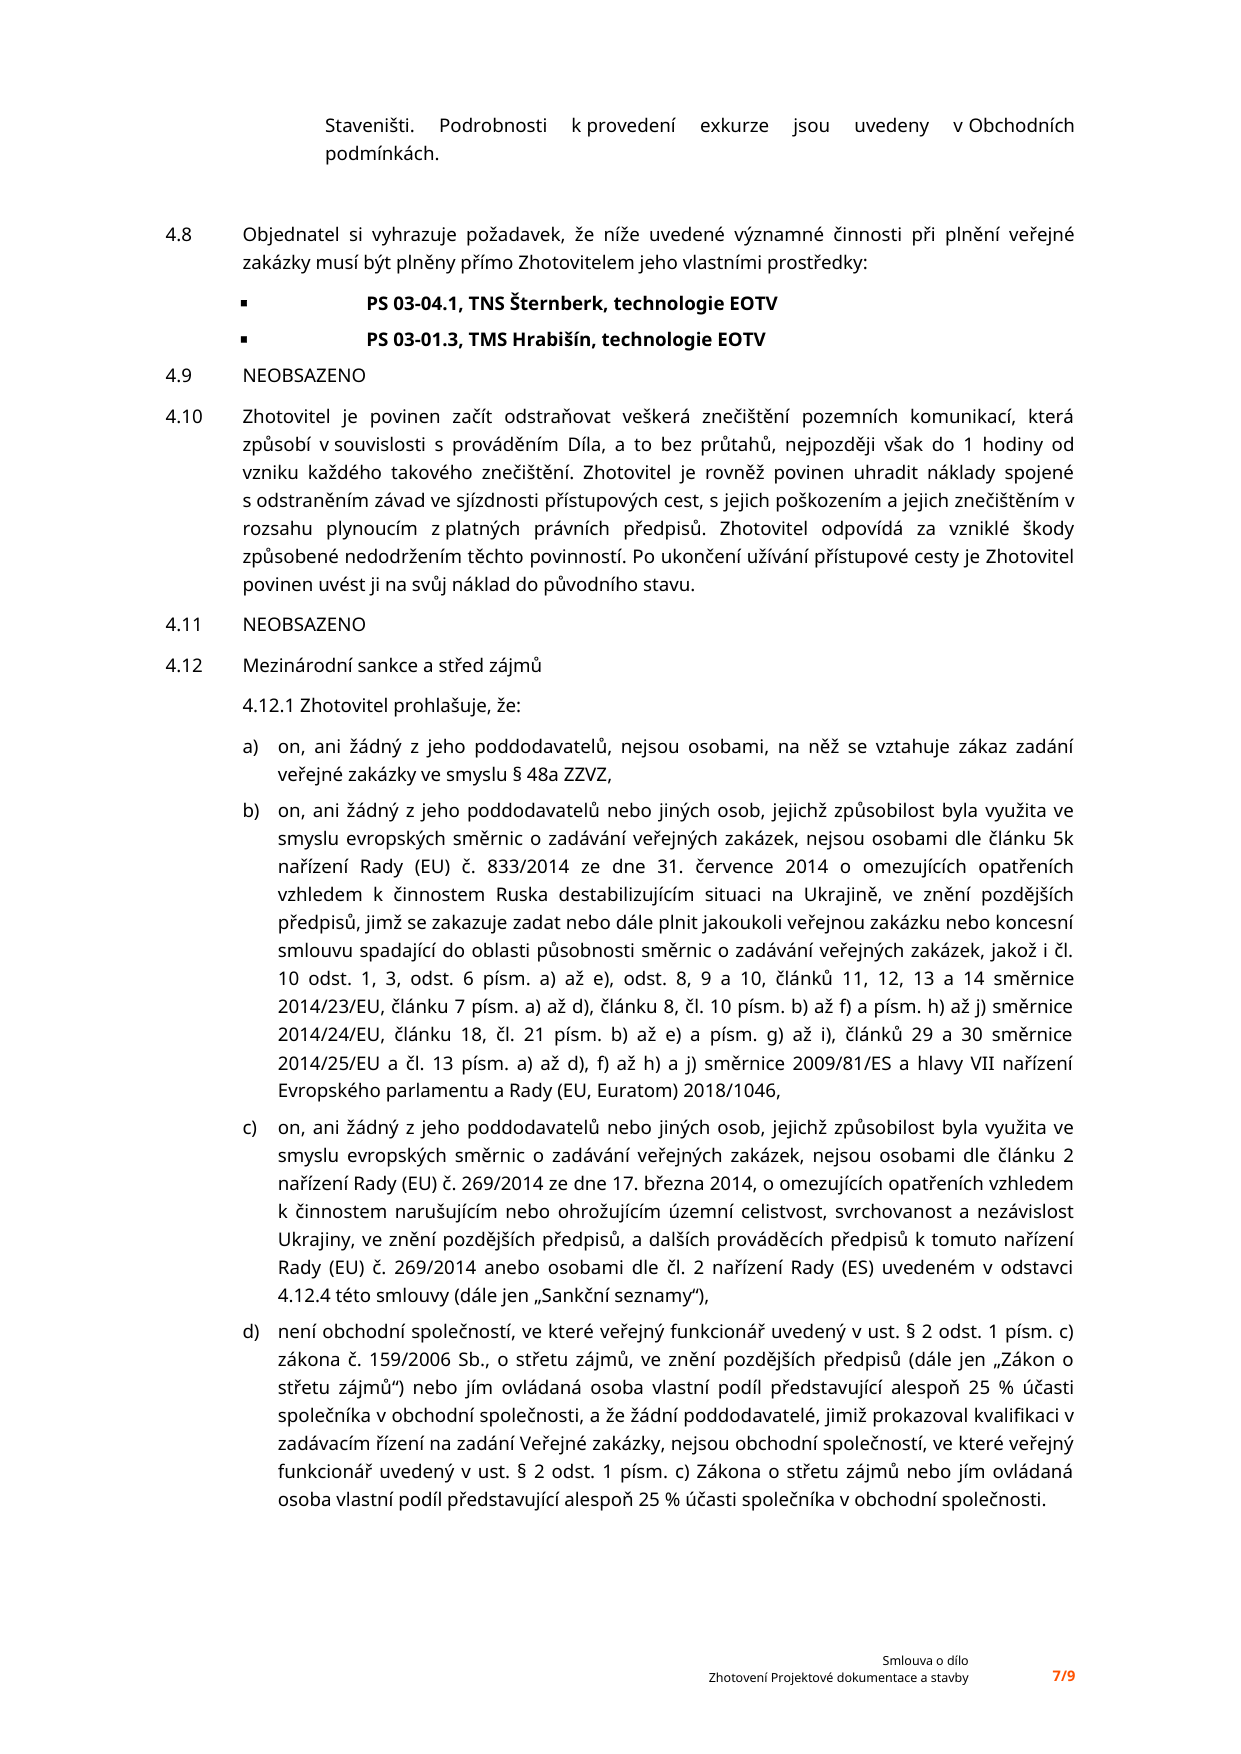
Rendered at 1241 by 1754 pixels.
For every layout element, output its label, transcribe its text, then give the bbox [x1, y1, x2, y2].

list on, ani žádný z jeho poddodavatelů nebo jiných osob, jejichž způsobilost byla využita ve smyslu evropských směrnic o zadávání veřejných zakázek, nejsou osobami dle článku 2 nařízení Rady (EU) č. 269/2014 ze dne 17. března 2014, o omezujících opatřeních vzhledem k činnostem narušujícím nebo ohrožujícím územní celistvost, svrchovanost a nezávislost Ukrajiny, ve znění pozdějších předpisů, a dalších prováděcích předpisů k tomuto nařízení Rady (EU) č. 269/2014 anebo osobami dle čl. 2 nařízení Rady (ES) uvedeném v odstavci 4.12.4 této smlouvy (dále jen „Sankční seznamy“), [242, 1114, 1075, 1308]
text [242, 112, 1075, 166]
list Mezinárodní sankce a střed zájmů [165, 652, 1075, 678]
list NEOBSAZENO [165, 612, 1075, 637]
text 4.12.1 Zhotovitel prohlašuje, že: [242, 693, 1075, 718]
text Zhotovitel je povinen začít odstraňovat veškerá znečištění pozemních komunikací, která způsobí v souvislosti s prováděním Díla, a to bez průtahů, nejpozději však do 1 hodiny od vzniku každého takového znečištění. Zhotovitel je rovněž povinen uhradit náklady spojené s odstraněním závad ve sjízdnosti přístupových cest, s jejich poškozením a jejich znečištěním v rozsahu plynoucím z platných právních předpisů. Zhotovitel odpovídá za vzniklé škody způsobené nedodržením těchto povinností. Po ukončení užívání přístupové cesty je Zhotovitel povinen uvést ji na svůj náklad do původního stavu. [165, 403, 1075, 597]
text PS 03-04.1, TNS Šternberk, technologie EOTV [239, 290, 1075, 315]
text Objednatel si vyhrazuje požadavek, že níže uvedené významné činnosti při plnění veřejné zakázky musí být plněny přímo Zhotovitelem jeho vlastními prostředky: [165, 221, 1075, 275]
text NEOBSAZENO [165, 362, 1075, 388]
list není obchodní společností, ve které veřejný funkcionář uvedený v ust. § 2 odst. 1 písm. c) zákona č. 159/2006 Sb., o střetu zájmů, ve znění pozdějších předpisů (dále jen „Zákon o střetu zájmů“) nebo jím ovládaná osoba vlastní podíl představující alespoň 25 % účasti společníka v obchodní společnosti, a že žádní poddodavatelé, jimiž prokazoval kvalifikaci v zadávacím řízení na zadání Veřejné zakázky, nejsou obchodní společností, ve které veřejný funkcionář uvedený v ust. § 2 odst. 1 písm. c) Zákona o střetu zájmů nebo jím ovládaná osoba vlastní podíl představující alespoň 25 % účasti společníka v obchodní společnosti. [242, 1319, 1075, 1512]
list on, ani žádný z jeho poddodavatelů nebo jiných osob, jejichž způsobilost byla využita ve smyslu evropských směrnic o zadávání veřejných zakázek, nejsou osobami dle článku 5k nařízení Rady (EU) č. 833/2014 ze dne 31. července 2014 o omezujících opatřeních vzhledem k činnostem Ruska destabilizujícím situaci na Ukrajině, ve znění pozdějších předpisů, jimž se zakazuje zadat nebo dále plnit jakoukoli veřejnou zakázku nebo koncesní smlouvu spadající do oblasti působnosti směrnic o zadávání veřejných zakázek, jakož i čl. 10 odst. 1, 3, odst. 6 písm. a) až e), odst. 8, 9 a 10, článků 11, 12, 13 a 14 směrnice 2014/23/EU, článku 7 písm. a) až d), článku 8, čl. 10 písm. b) až f) a písm. h) až j) směrnice 2014/24/EU, článku 18, čl. 21 písm. b) až e) a písm. g) až i), článků 29 a 30 směrnice 2014/25/EU a čl. 13 písm. a) až d), f) až h) a j) směrnice 2009/81/ES a hlavy VII nařízení Evropského parlamentu a Rady (EU, Euratom) 2018/1046, [242, 798, 1075, 1103]
text PS 03-01.3, TMS Hrabišín, technologie EOTV [239, 326, 1075, 352]
list on, ani žádný z jeho poddodavatelů, nejsou osobami, na něž se vztahuje zákaz zadání veřejné zakázky ve smyslu § 48a ZZVZ, [242, 733, 1075, 787]
